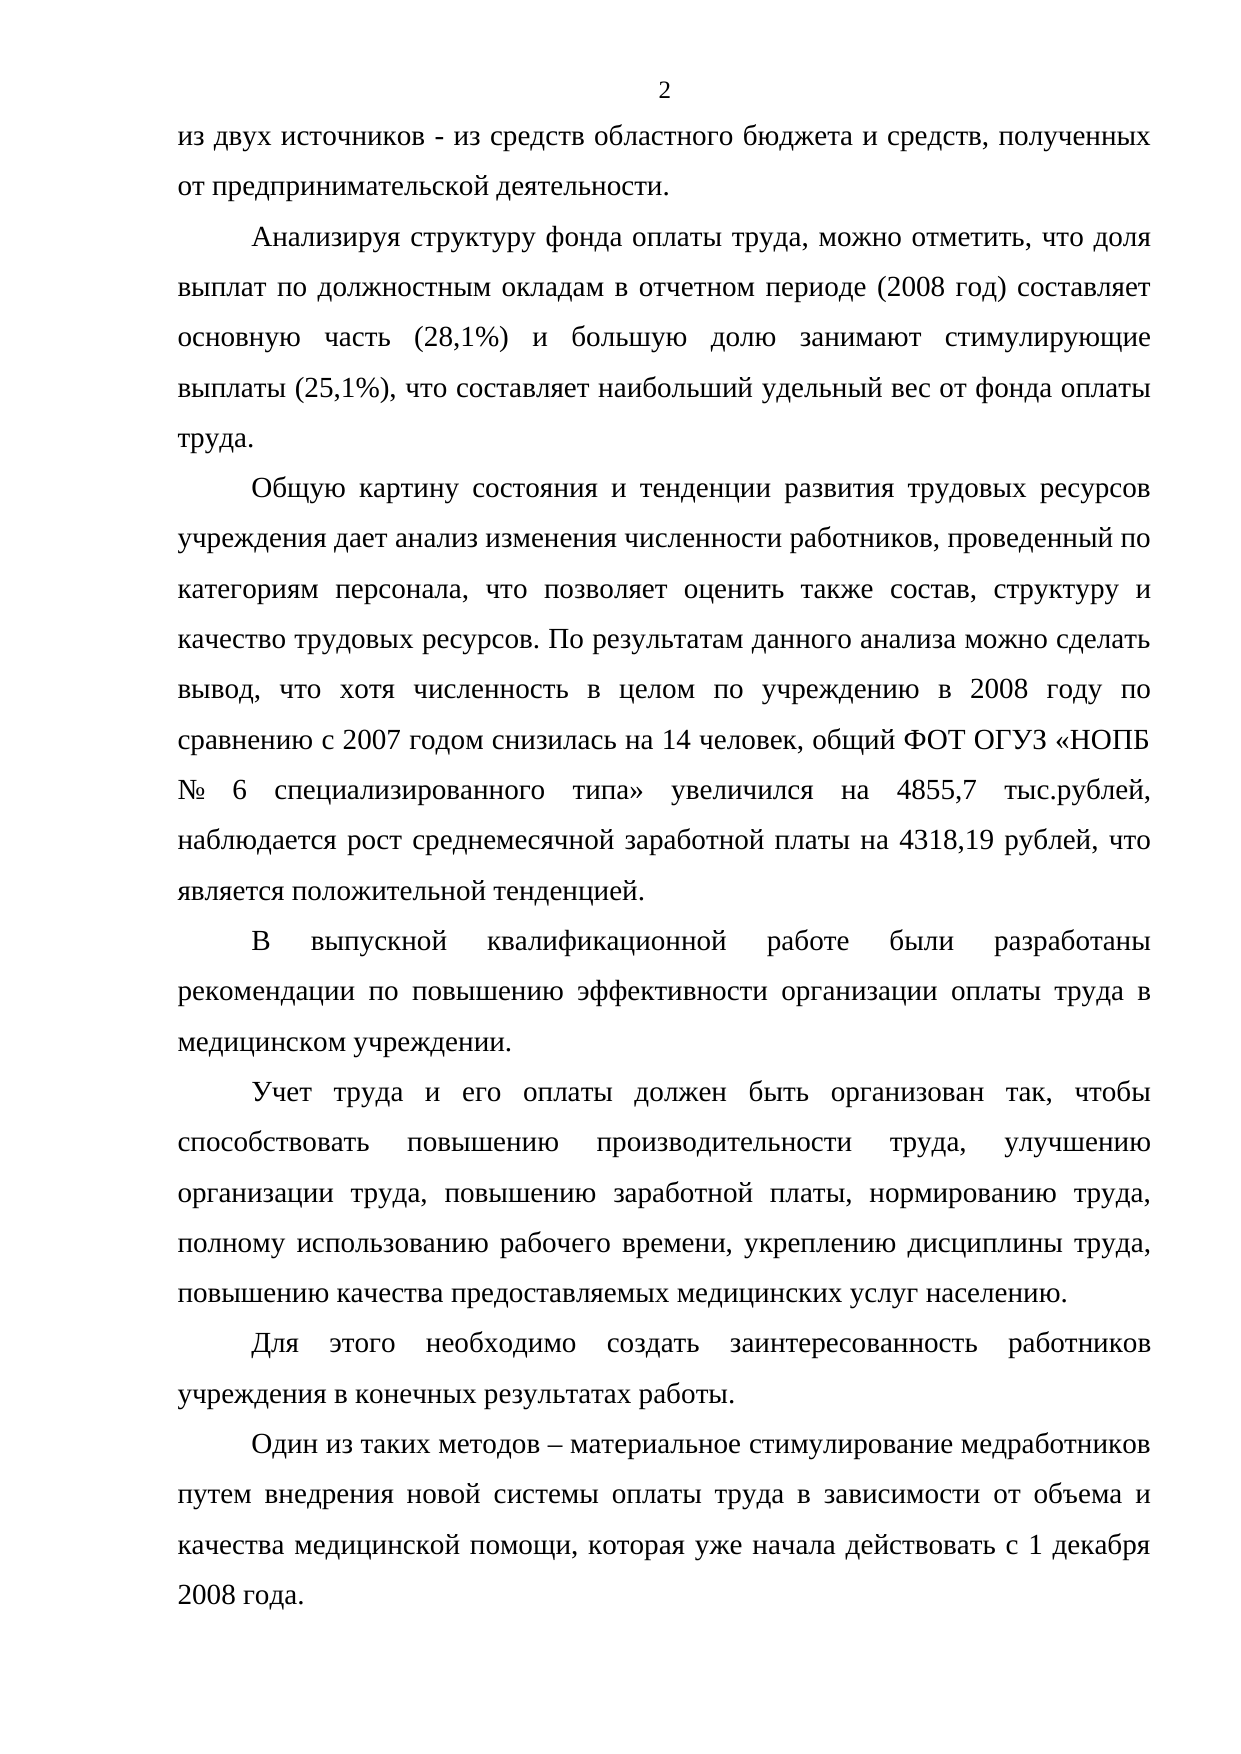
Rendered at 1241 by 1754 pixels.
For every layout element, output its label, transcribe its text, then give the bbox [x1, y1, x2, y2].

text Один из таких методов – материальное стимулирование медработников путем внедрения новой системы оплаты труда в зависимости от объема и качества медицинской помощи, которая уже начала действовать с 1 декабря 2008 года. [177, 1426, 1152, 1611]
text Для этого необходимо создать заинтересованность работников учреждения в конечных результатах работы. [177, 1326, 1152, 1409]
text Учет труда и его оплаты должен быть организован так, чтобы способствовать повышению производительности труда, улучшению организации труда, повышению заработной платы, нормированию труда, полному использованию рабочего времени, укреплению дисциплины труда, повышению качества предоставляемых медицинских услуг населению. [177, 1074, 1152, 1309]
text Анализируя структуру фонда оплаты труда, можно отметить, что доля выплат по должностным окладам в отчетном периоде (2008 год) составляет основную часть (28,1%) и большую долю занимают стимулирующие выплаты (25,1%), что составляет наибольший удельный вес от фонда оплаты труда. [177, 219, 1152, 453]
text В выпускной квалификационной работе были разработаны рекомендации по повышению эффективности организации оплаты труда в медицинском учреждении. [177, 923, 1152, 1057]
text Общую картину состояния и тенденции развития трудовых ресурсов учреждения дает анализ изменения численности работников, проведенный по категориям персонала, что позволяет оценить также состав, структуру и качество трудовых ресурсов. По результатам данного анализа можно сделать вывод, что хотя численность в целом по учреждению в 2008 году по сравнению с 2007 годом снизилась на 14 человек, общий ФОТ ОГУЗ «НОПБ № 6 специализированного типа» увеличился на 4855,7 тыс.рублей, наблюдается рост среднемесячной заработной платы на 4318,19 рублей, что является положительной тенденцией. [177, 470, 1152, 906]
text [177, 118, 1152, 202]
